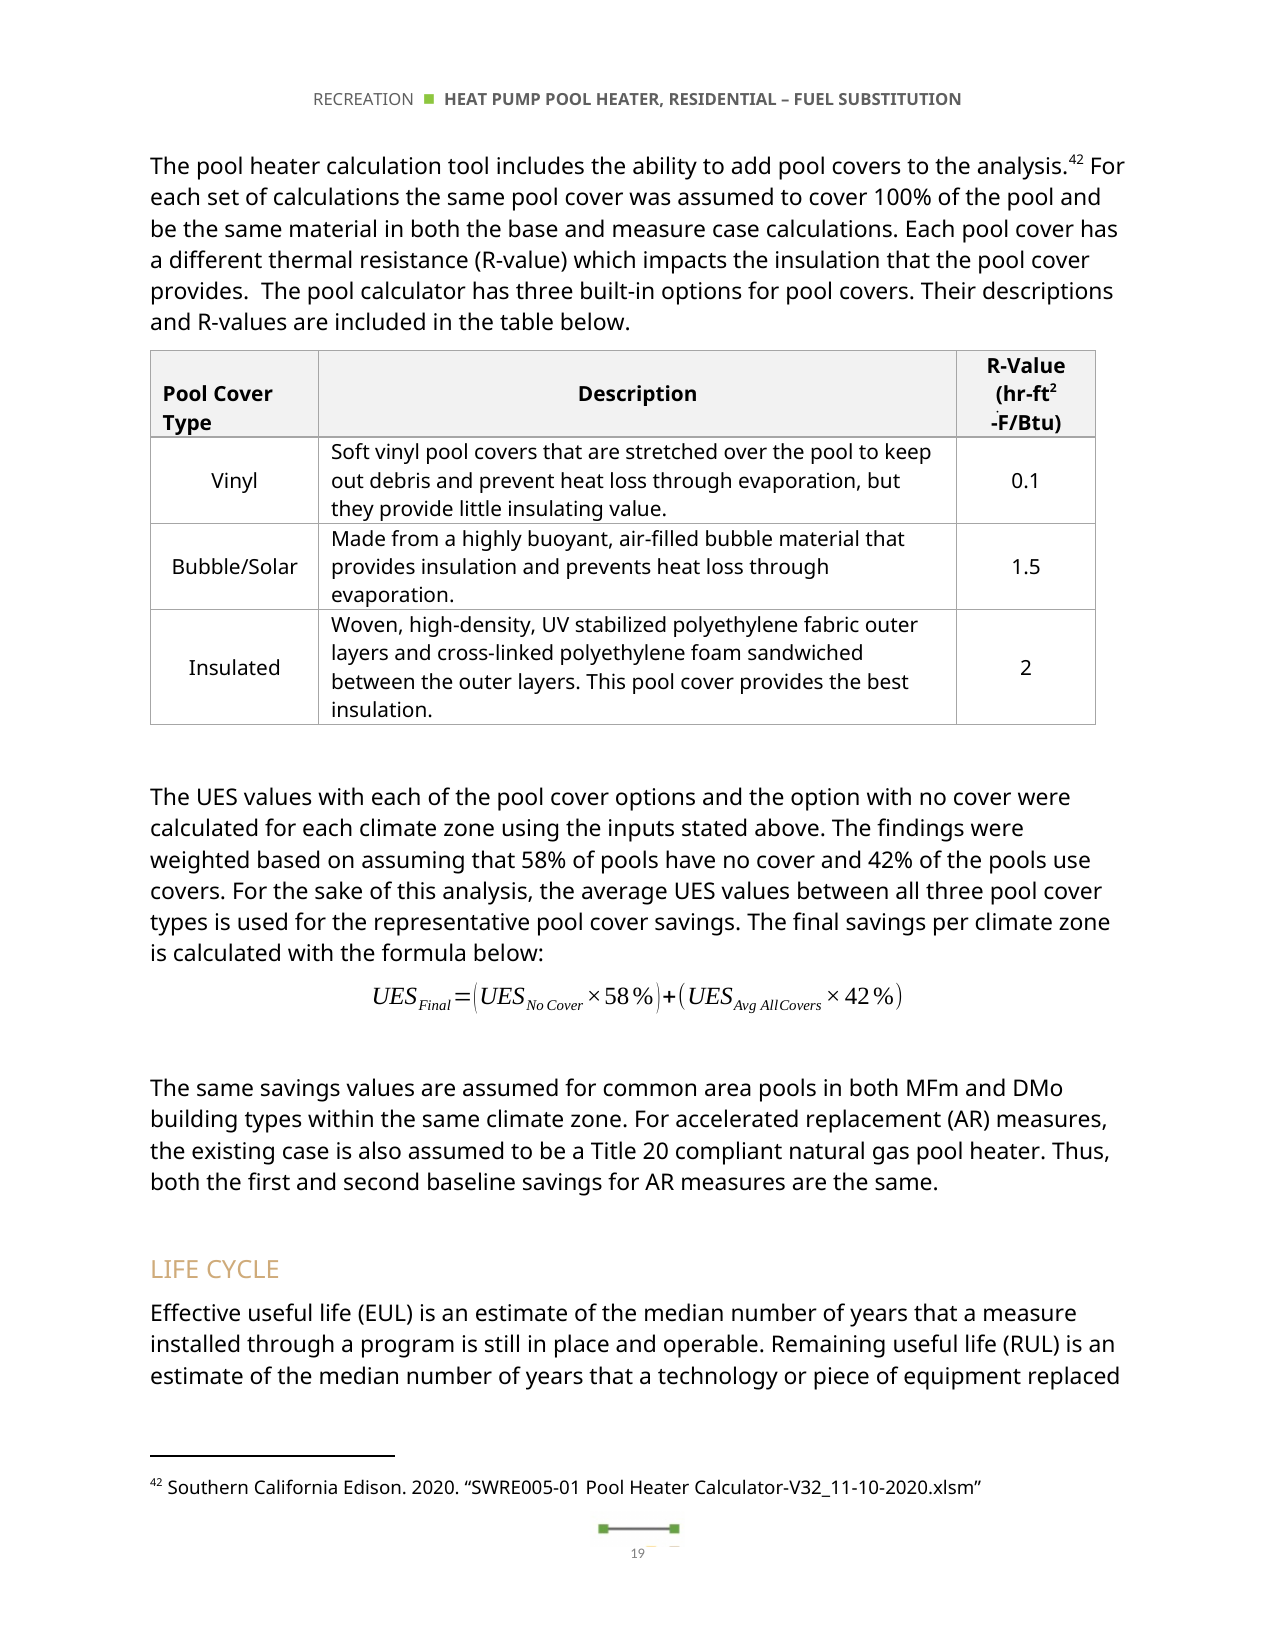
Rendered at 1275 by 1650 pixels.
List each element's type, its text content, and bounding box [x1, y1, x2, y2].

picture [589, 1512, 684, 1547]
table_cell 1.5 [957, 524, 1095, 609]
table_header R-Value (hr-ft2 -ׄF/Btu) [957, 351, 1095, 436]
table_cell Vinyl [151, 438, 318, 523]
table_cell Insulated [151, 610, 318, 724]
table_header Pool Cover Type [151, 351, 318, 436]
table_header Description [319, 351, 956, 436]
table_cell Soft vinyl pool covers that are stretched over the pool to keep out debris and prevent heat loss through evaporation, but they provide little insulating value. [319, 438, 956, 523]
table_cell Woven, high-density, UV stabilized polyethylene fabric outer layers and cross-linked polyethylene foam sandwiched between the outer layers. This pool cover provides the best insulation. [319, 610, 956, 724]
subtitle Life Cycle [150, 1253, 1125, 1284]
table_cell Made from a highly buoyant, air-filled bubble material that provides insulation and prevents heat loss through evaporation. [319, 524, 956, 609]
table_cell 0.1 [957, 438, 1095, 523]
text The pool heater calculation tool includes the ability to add pool covers to the analysis. For each set of calculations the same pool cover was assumed to cover 100% of the pool and be the same material in both the base and measure case calculations. Each pool cover has a different thermal resistance (R-value) which impacts the insulation that the pool cover provides. The pool calculator has three built-in options for pool covers. Their descriptions and R-values are included in the table below. [150, 150, 1125, 337]
table_cell Bubble/Solar [151, 524, 318, 609]
text The same savings values are assumed for common area pools in both MFm and DMo building types within the same climate zone. For accelerated replacement (AR) measures, the existing case is also assumed to be a Title 20 compliant natural gas pool heater. Thus, both the first and second baseline savings for AR measures are the same. [150, 1072, 1125, 1197]
table_cell 2 [957, 610, 1095, 724]
text The UES values with each of the pool cover options and the option with no cover were calculated for each climate zone using the inputs stated above. The findings were weighted based on assuming that 58% of pools have no cover and 42% of the pools use covers. For the sake of this analysis, the average UES values between all three pool cover types is used for the representative pool cover savings. The final savings per climate zone is calculated with the formula below: [150, 781, 1125, 969]
